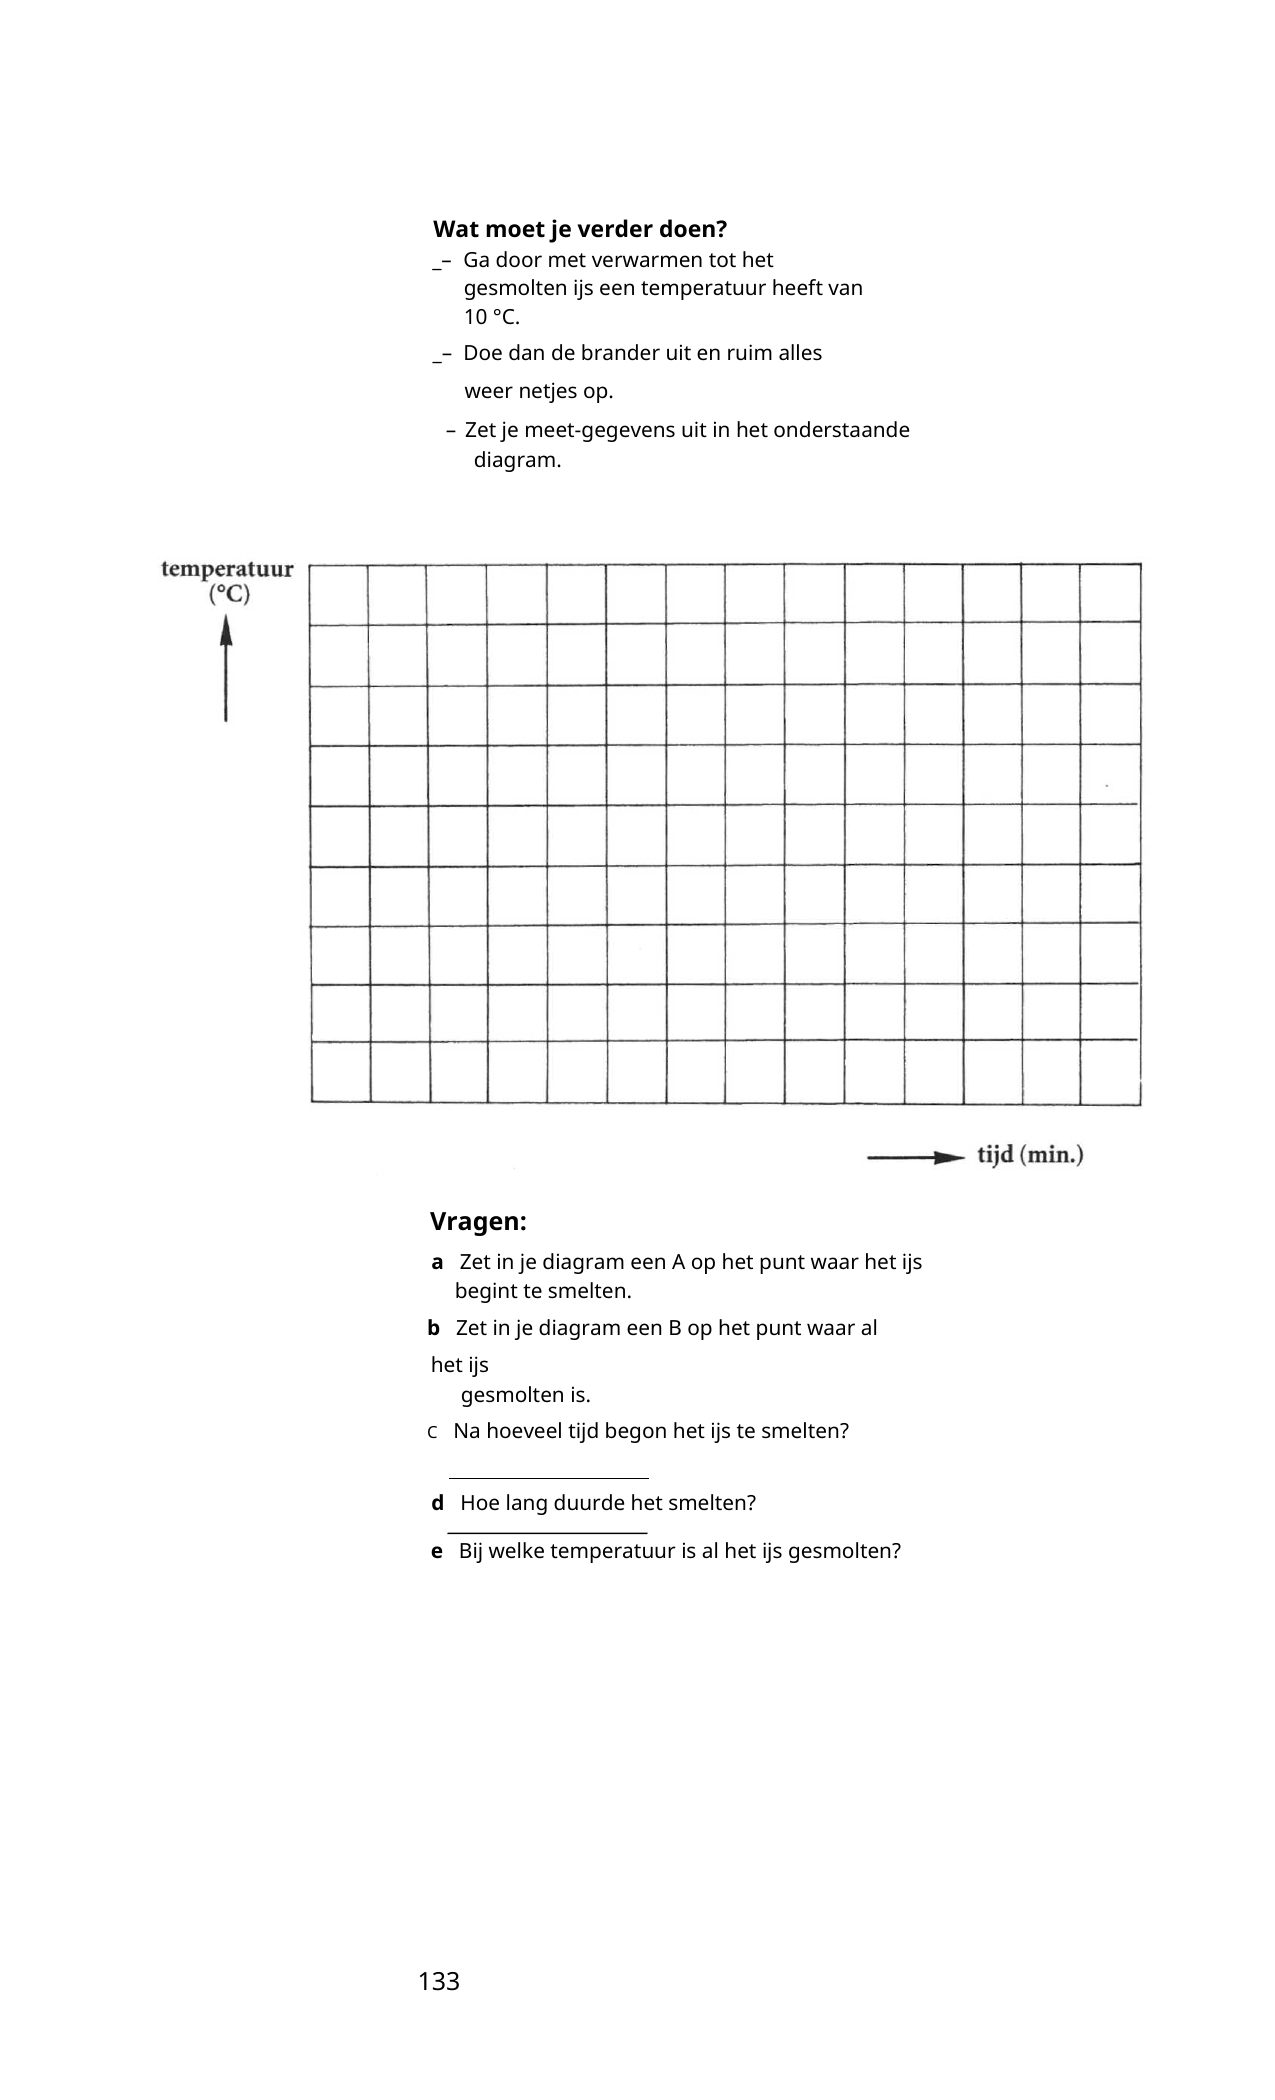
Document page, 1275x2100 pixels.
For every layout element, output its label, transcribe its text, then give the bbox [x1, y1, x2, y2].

text c Na hoeveel tijd begon het ijs te smelten? [427, 1408, 954, 1446]
picture [145, 544, 1198, 1175]
text Wat moet je verder doen? [433, 207, 1134, 245]
text d Hoe lang duurde het smelten? [431, 1488, 1134, 1517]
text b Zet in je diagram een B op het punt waar al het ijs [427, 1305, 914, 1380]
text e Bij welke temperatuur is al het ijs gesmolten? [431, 1536, 1134, 1565]
text gesmolten is. [431, 1380, 954, 1408]
text Vragen: [430, 1201, 1134, 1238]
list Zet je meet-gegevens uit in het onderstaande [446, 408, 1010, 445]
text a Zet in je diagram een A op het punt waar het ijs [431, 1239, 1134, 1277]
text _– Doe dan de brander uit en ruim alles weer netjes op. [432, 330, 867, 406]
text begint te smelten. [431, 1277, 838, 1305]
text _– Ga door met verwarmen tot het gesmolten ijs een temperatuur heeft van . [432, 245, 876, 330]
text diagram. [474, 445, 1009, 474]
